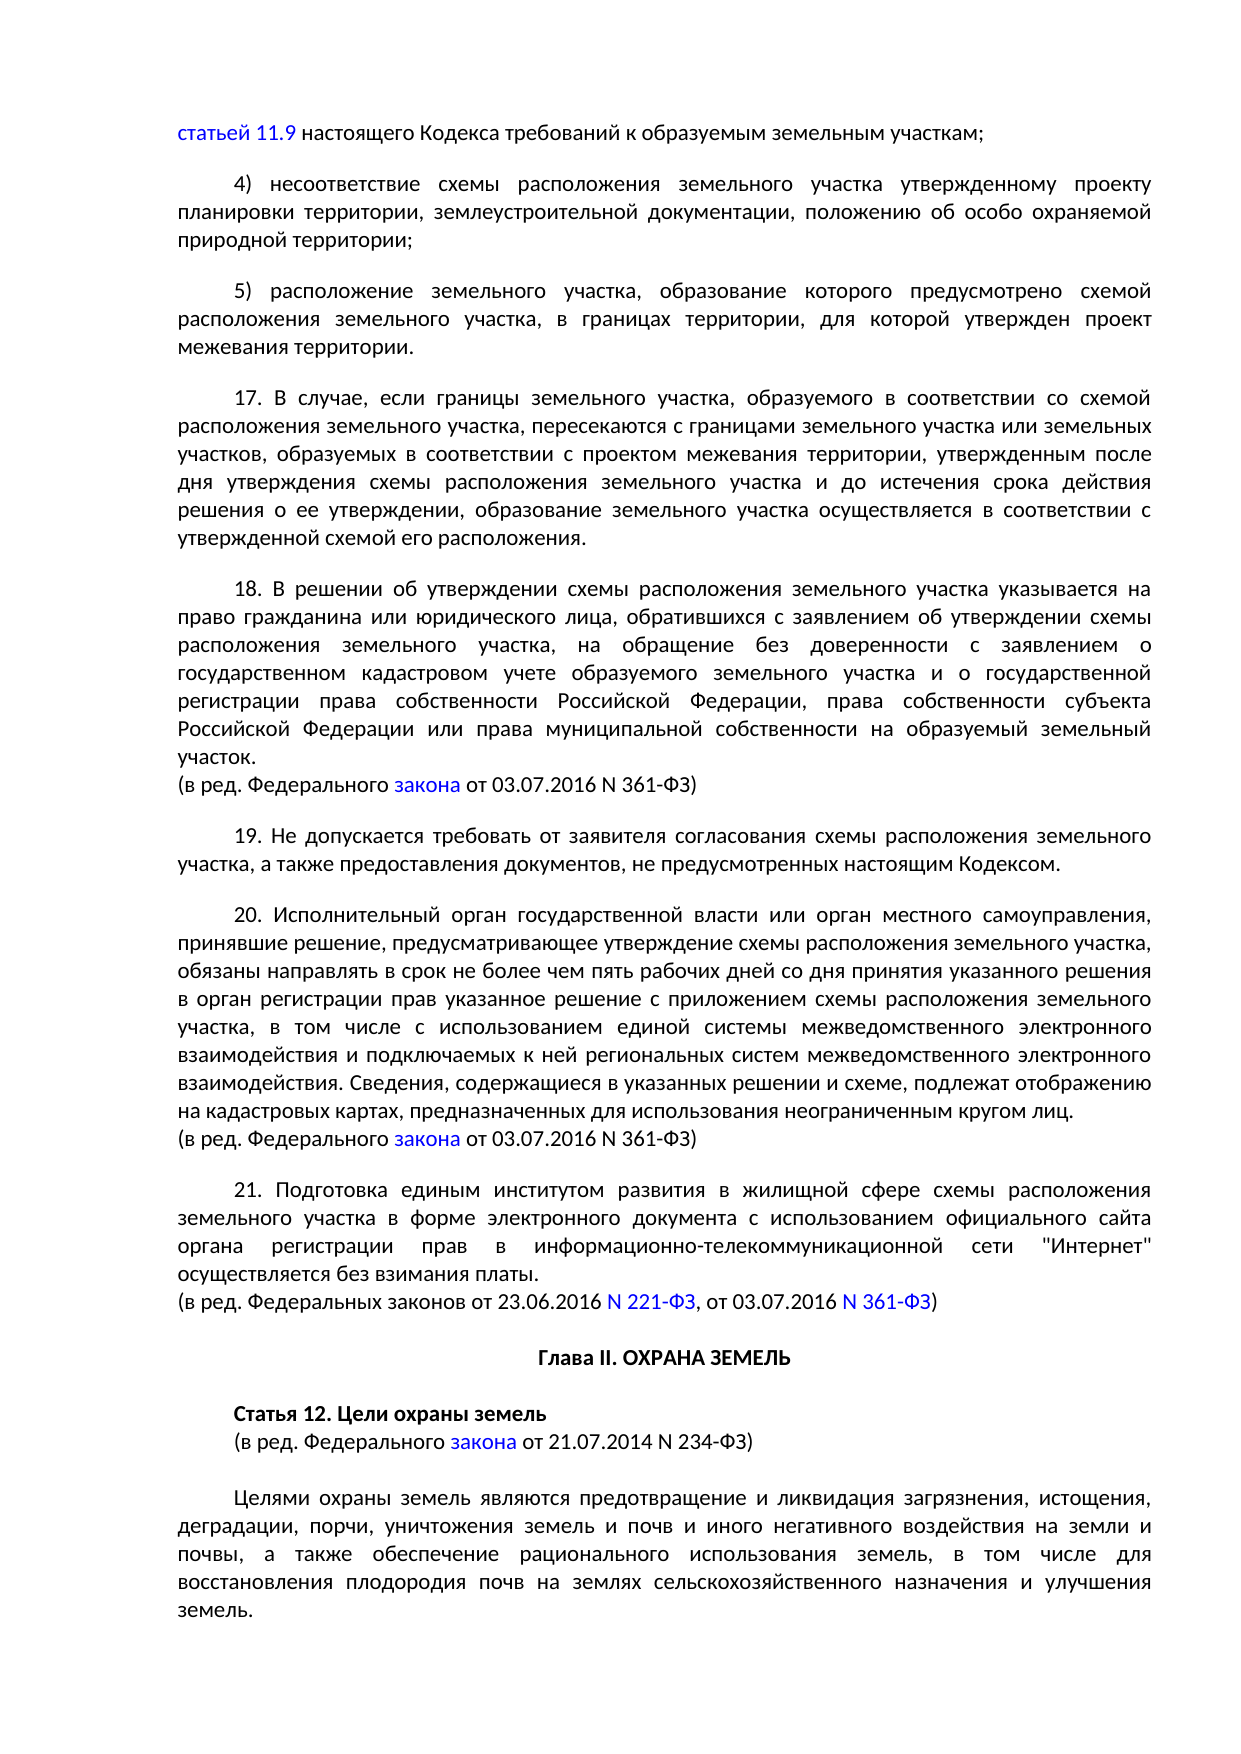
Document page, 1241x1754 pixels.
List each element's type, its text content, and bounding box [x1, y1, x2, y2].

text 19. Не допускается требовать от заявителя согласования схемы расположения земельного участка, а также предоставления документов, не предусмотренных настоящим Кодексом. [177, 821, 1152, 877]
text 17. В случае, если границы земельного участка, образуемого в соответствии со схемой расположения земельного участка, пересекаются с границами земельного участка или земельных участков, образуемых в соответствии с проектом межевания территории, утвержденным после дня утверждения схемы расположения земельного участка и до истечения срока действия решения о ее утверждении, образование земельного участка осуществляется в соответствии с утвержденной схемой его расположения. [177, 383, 1152, 551]
title Глава II. ОХРАНА ЗЕМЕЛЬ [177, 1343, 1152, 1371]
text (в ред. Федеральных законов от 23.06.2016 N 221-ФЗ, от 03.07.2016 N 361-ФЗ) [177, 1287, 1152, 1315]
text Целями охраны земель являются предотвращение и ликвидация загрязнения, истощения, деградации, порчи, уничтожения земель и почв и иного негативного воздействия на земли и почвы, а также обеспечение рационального использования земель, в том числе для восстановления плодородия почв на землях сельскохозяйственного назначения и улучшения земель. [177, 1483, 1152, 1623]
text (в ред. Федерального закона от 21.07.2014 N 234-ФЗ) [177, 1427, 1152, 1455]
text 4) несоответствие схемы расположения земельного участка утвержденному проекту планировки территории, землеустроительной документации, положению об особо охраняемой природной территории; [177, 169, 1152, 253]
text 21. Подготовка единым институтом развития в жилищной сфере схемы расположения земельного участка в форме электронного документа с использованием официального сайта органа регистрации прав в информационно-телекоммуникационной сети "Интернет" осуществляется без взимания платы. [177, 1175, 1152, 1287]
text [177, 118, 1152, 146]
text 18. В решении об утверждении схемы расположения земельного участка указывается на право гражданина или юридического лица, обратившихся с заявлением об утверждении схемы расположения земельного участка, на обращение без доверенности с заявлением о государственном кадастровом учете образуемого земельного участка и о государственной регистрации права собственности Российской Федерации, права собственности субъекта Российской Федерации или права муниципальной собственности на образуемый земельный участок. [177, 574, 1152, 770]
title Статья 12. Цели охраны земель [177, 1399, 1152, 1427]
text (в ред. Федерального закона от 03.07.2016 N 361-ФЗ) [177, 1124, 1152, 1152]
text 20. Исполнительный орган государственной власти или орган местного самоуправления, принявшие решение, предусматривающее утверждение схемы расположения земельного участка, обязаны направлять в срок не более чем пять рабочих дней со дня принятия указанного решения в орган регистрации прав указанное решение с приложением схемы расположения земельного участка, в том числе с использованием единой системы межведомственного электронного взаимодействия и подключаемых к ней региональных систем межведомственного электронного взаимодействия. Сведения, содержащиеся в указанных решении и схеме, подлежат отображению на кадастровых картах, предназначенных для использования неограниченным кругом лиц. [177, 900, 1152, 1124]
text 5) расположение земельного участка, образование которого предусмотрено схемой расположения земельного участка, в границах территории, для которой утвержден проект межевания территории. [177, 276, 1152, 360]
text (в ред. Федерального закона от 03.07.2016 N 361-ФЗ) [177, 770, 1152, 798]
